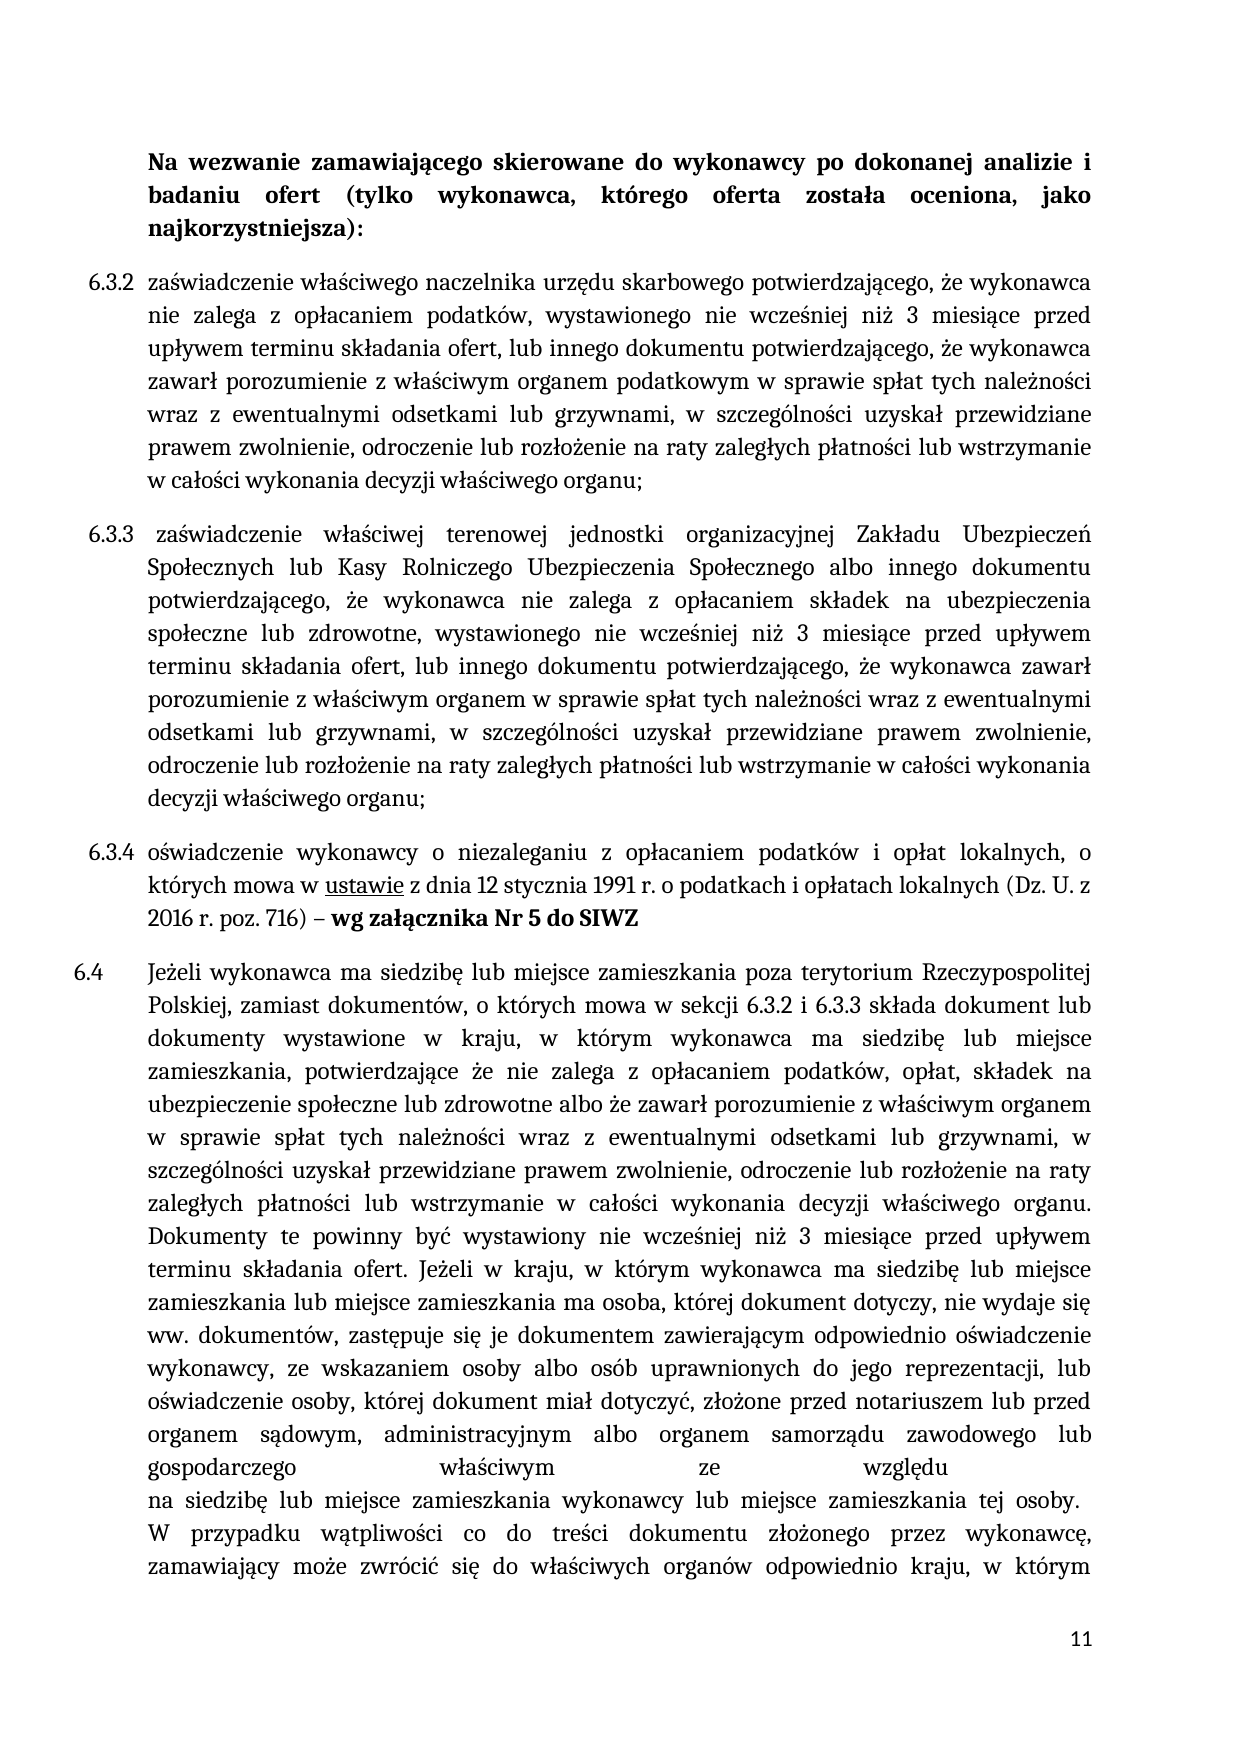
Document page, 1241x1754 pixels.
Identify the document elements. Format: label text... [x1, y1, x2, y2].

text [74, 957, 1092, 1581]
text 6.3.4 oświadczenie wykonawcy o niezaleganiu z opłacaniem podatków i opłat lokalnych, o których mowa w ustawie z dnia 12 stycznia 1991 r. o podatkach i opłatach lokalnych (Dz. U. z 2016 r. poz. 716) – wg załącznika Nr 5 do SIWZ [89, 838, 1092, 932]
text Na wezwanie zamawiającego skierowane do wykonawcy po dokonanej analizie i badaniu ofert (tylko wykonawca, którego oferta została oceniona, jako najkorzystniejsza): [148, 148, 1092, 242]
text 6.3.2 zaświadczenie właściwego naczelnika urzędu skarbowego potwierdzającego, że wykonawca nie zalega z opłacaniem podatków, wystawionego nie wcześniej niż 3 miesiące przed upływem terminu składania ofert, lub innego dokumentu potwierdzającego, że wykonawca zawarł porozumienie z właściwym organem podatkowym w sprawie spłat tych należności wraz z ewentualnymi odsetkami lub grzywnami, w szczególności uzyskał przewidziane prawem zwolnienie, odroczenie lub rozłożenie na raty zaległych płatności lub wstrzymanie w całości wykonania decyzji właściwego organu; [89, 268, 1092, 494]
text 6.3.3 zaświadczenie właściwej terenowej jednostki organizacyjnej Zakładu Ubezpieczeń Społecznych lub Kasy Rolniczego Ubezpieczenia Społecznego albo innego dokumentu potwierdzającego, że wykonawca nie zalega z opłacaniem składek na ubezpieczenia społeczne lub zdrowotne, wystawionego nie wcześniej niż 3 miesiące przed upływem terminu składania ofert, lub innego dokumentu potwierdzającego, że wykonawca zawarł porozumienie z właściwym organem w sprawie spłat tych należności wraz z ewentualnymi odsetkami lub grzywnami, w szczególności uzyskał przewidziane prawem zwolnienie, odroczenie lub rozłożenie na raty zaległych płatności lub wstrzymanie w całości wykonania decyzji właściwego organu; [89, 519, 1092, 812]
